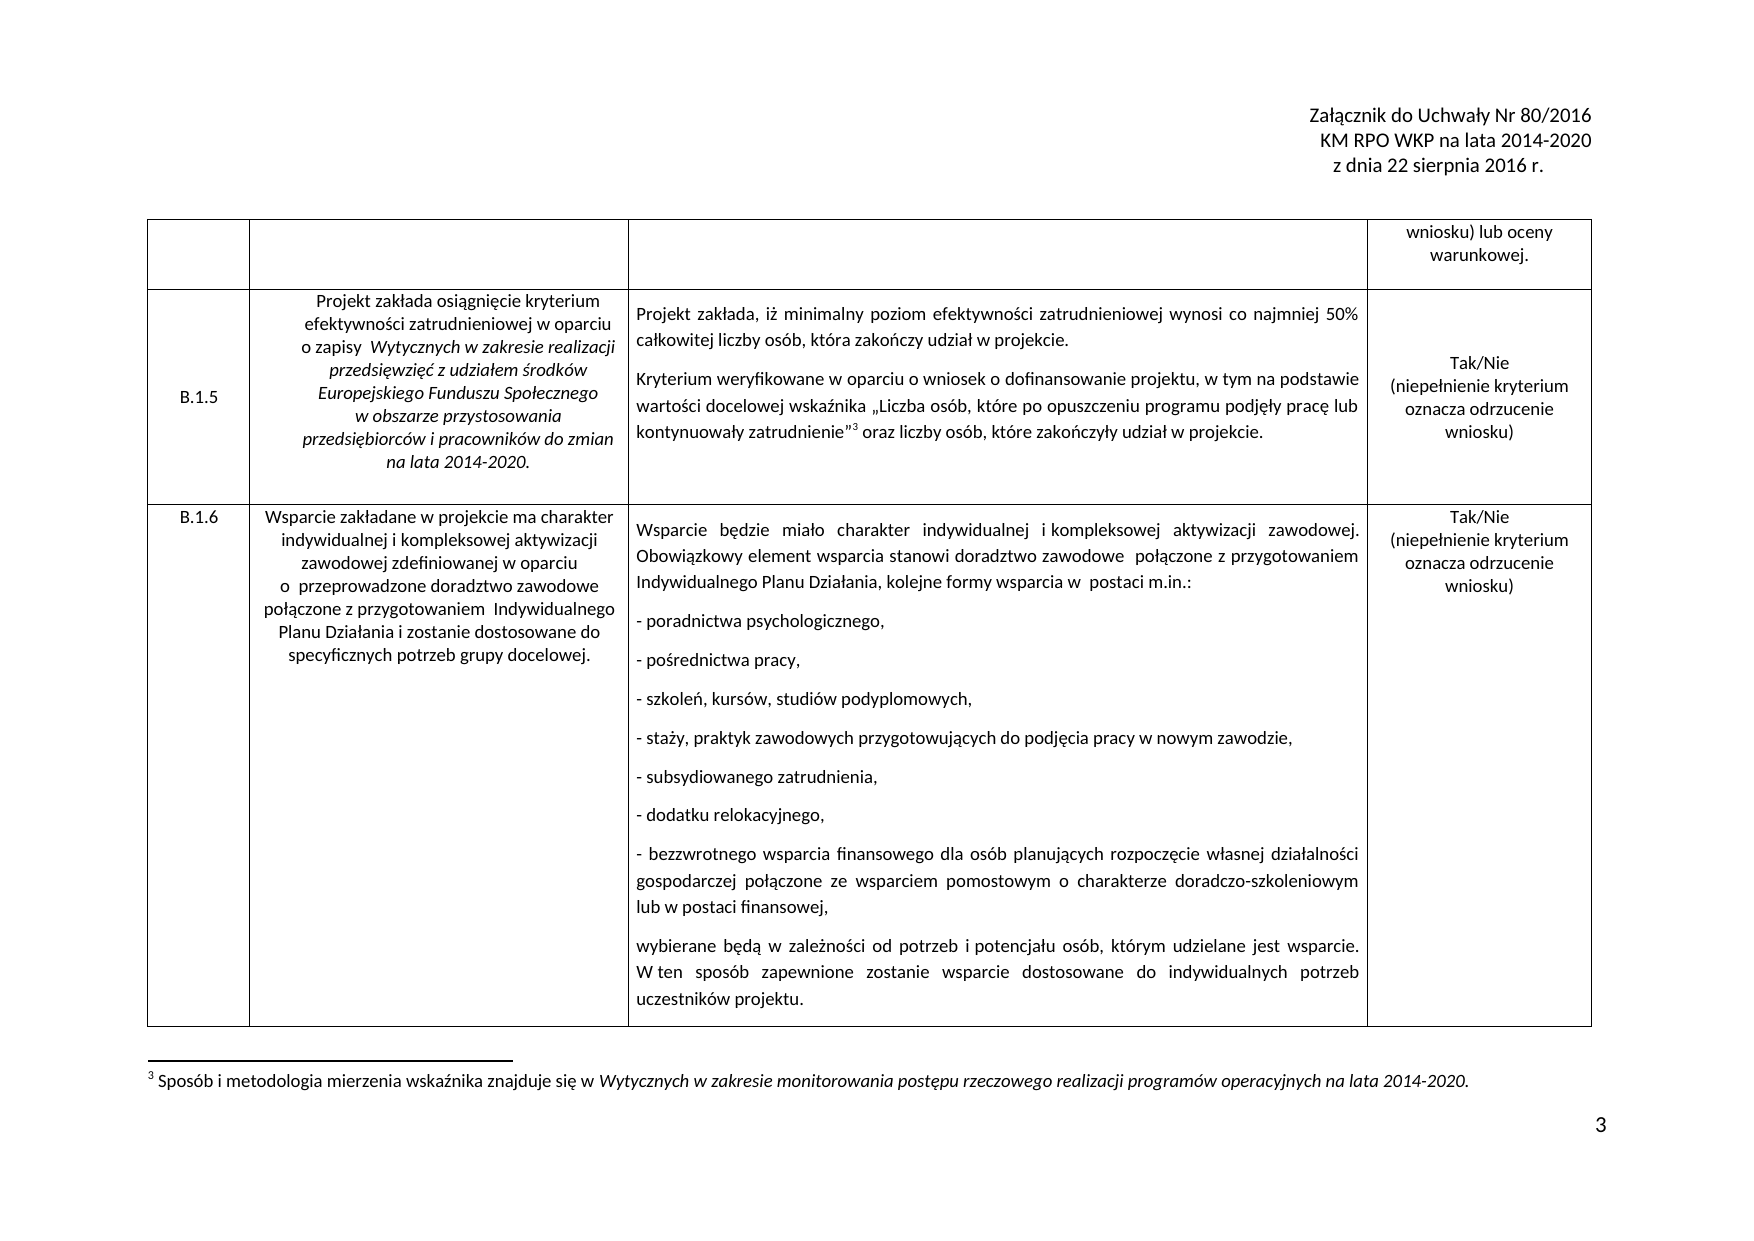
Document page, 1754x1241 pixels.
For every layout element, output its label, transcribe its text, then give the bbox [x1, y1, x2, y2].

table_cell Projekt zakłada, iż minimalny poziom efektywności zatrudnieniowej wynosi co najmniej 50% całkowitej liczby osób, która zakończy udział w projekcie. Kryterium weryfikowane w oparciu o wniosek o dofinansowanie projektu, w tym na podstawie wartości docelowej wskaźnika „Liczba osób, które po opuszczeniu programu podjęły pracę lub kontynuowały zatrudnienie” oraz liczby osób, które zakończyły udział w projekcie. [629, 290, 1367, 504]
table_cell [250, 220, 628, 289]
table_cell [629, 505, 1367, 1026]
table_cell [250, 505, 628, 1026]
table_cell [148, 505, 249, 1026]
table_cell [1368, 505, 1591, 1026]
table_cell Tak/Nie (niepełnienie kryterium oznacza odrzucenie wniosku) [1368, 290, 1591, 504]
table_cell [629, 220, 1367, 289]
table_cell [148, 220, 249, 289]
table_cell Projekt zakłada osiągnięcie kryterium efektywności zatrudnieniowej w oparciu o zapisy Wytycznych w zakresie realizacji przedsięwzięć z udziałem środków Europejskiego Funduszu Społecznego w obszarze przystosowania przedsiębiorców i pracowników do zmian na lata 2014-2020. [250, 290, 628, 504]
table_cell [148, 290, 249, 504]
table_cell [1368, 220, 1591, 289]
